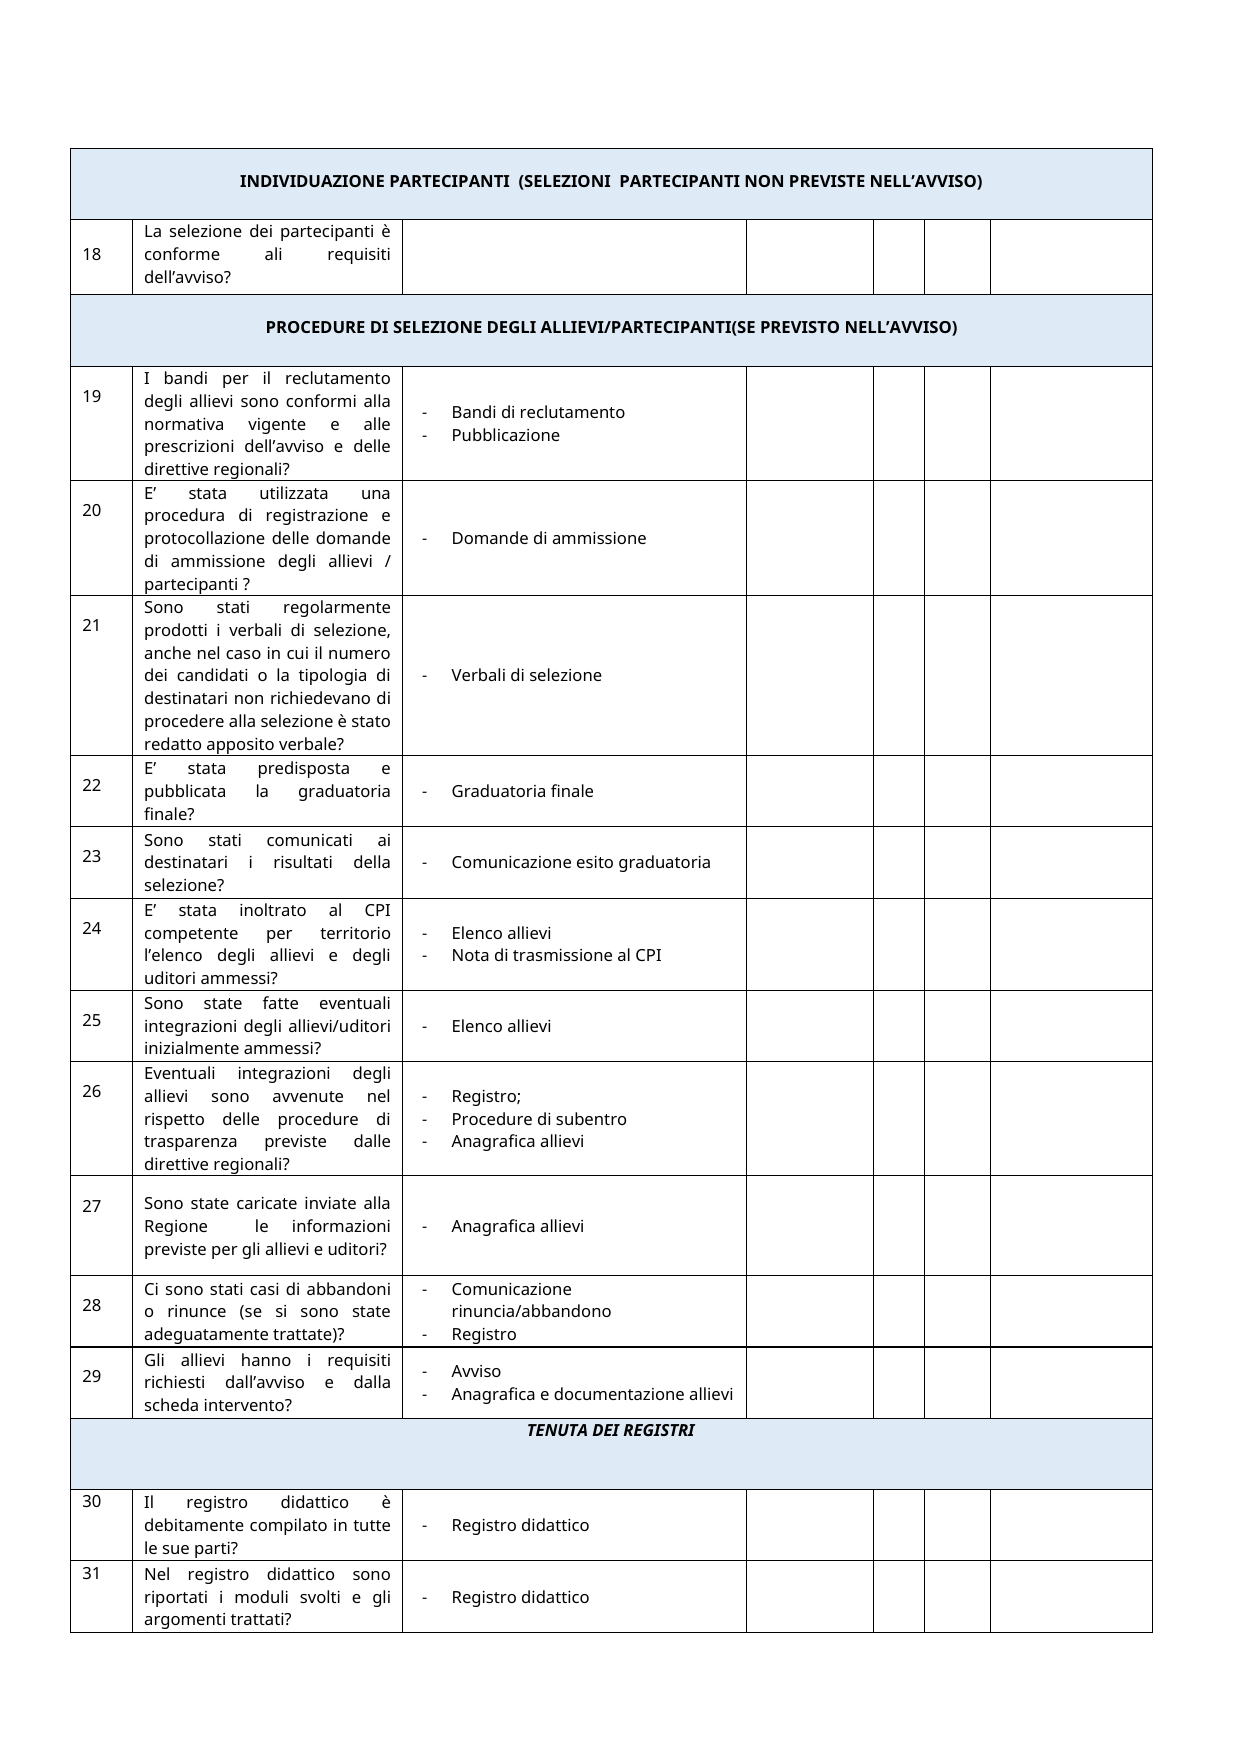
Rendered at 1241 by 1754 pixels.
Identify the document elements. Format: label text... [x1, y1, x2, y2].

table_cell [925, 596, 990, 755]
table_cell [874, 481, 924, 595]
table_cell [991, 991, 1152, 1061]
table_cell [874, 1490, 924, 1560]
table_cell INDIVIDUAZIONE PARTECIPANTI (SELEZIONI PARTECIPANTI NON PREVISTE NELL’AVVISO) [71, 149, 1152, 219]
table_cell Registro didattico [403, 1561, 746, 1632]
table_cell [874, 1176, 924, 1275]
table_cell [747, 756, 873, 826]
table_cell 25 [71, 991, 132, 1061]
table_cell 27 [71, 1176, 132, 1275]
table_cell 26 [71, 1062, 132, 1175]
table_cell [747, 1062, 873, 1175]
table_cell [747, 1561, 873, 1632]
table_cell [747, 481, 873, 595]
table_cell [874, 220, 924, 294]
table_cell [874, 1348, 924, 1418]
table_cell E’ stata utilizzata una procedura di registrazione e protocollazione delle domande di ammissione degli allievi / partecipanti ? [133, 481, 402, 595]
table_cell Sono stati regolarmente prodotti i verbali di selezione, anche nel caso in cui il numero dei candidati o la tipologia di destinatari non richiedevano di procedere alla selezione è stato redatto apposito verbale? [133, 596, 402, 755]
table_cell [991, 220, 1152, 294]
table_cell [747, 991, 873, 1061]
table_cell [874, 367, 924, 480]
table_cell [747, 596, 873, 755]
table_cell Sono stati comunicati ai destinatari i risultati della selezione? [133, 827, 402, 898]
table_cell [991, 1561, 1152, 1632]
table_cell I bandi per il reclutamento degli allievi sono conformi alla normativa vigente e alle prescrizioni dell’avviso e delle direttive regionali? [133, 367, 402, 480]
table_cell [925, 827, 990, 898]
table_cell [874, 1276, 924, 1346]
table_cell 24 [71, 899, 132, 989]
table_cell [747, 1276, 873, 1346]
table_cell [403, 220, 746, 294]
table_cell [747, 1490, 873, 1560]
table_cell 28 [71, 1276, 132, 1346]
table_cell 21 [71, 596, 132, 755]
table_cell [874, 827, 924, 898]
table_cell [925, 1276, 990, 1346]
table_cell [925, 991, 990, 1061]
table_cell Sono state caricate inviate alla Regione le informazioni previste per gli allievi e uditori? [133, 1176, 402, 1275]
table_cell 29 [71, 1348, 132, 1418]
table_cell Eventuali integrazioni degli allievi sono avvenute nel rispetto delle procedure di trasparenza previste dalle direttive regionali? [133, 1062, 402, 1175]
table_cell [874, 596, 924, 755]
table_cell [925, 481, 990, 595]
table_cell Bandi di reclutamento Pubblicazione [403, 367, 746, 480]
table_cell [925, 1348, 990, 1418]
table_cell [991, 481, 1152, 595]
table_cell [991, 827, 1152, 898]
table_cell 23 [71, 827, 132, 898]
table_cell 31 [71, 1561, 132, 1632]
table_cell [874, 1062, 924, 1175]
table_cell TENUTA DEI REGISTRI [71, 1419, 1152, 1489]
table_cell [747, 1176, 873, 1275]
table_cell [747, 1348, 873, 1418]
table_cell [991, 756, 1152, 826]
table_cell E’ stata inoltrato al CPI competente per territorio l’elenco degli allievi e degli uditori ammessi? [133, 899, 402, 989]
table_cell [991, 596, 1152, 755]
table_cell Il registro didattico è debitamente compilato in tutte le sue parti? [133, 1490, 402, 1560]
table_cell [925, 220, 990, 294]
table_cell [874, 756, 924, 826]
table_cell Ci sono stati casi di abbandoni o rinunce (se si sono state adeguatamente trattate)? [133, 1276, 402, 1346]
table_cell [925, 1062, 990, 1175]
table_cell 18 [71, 220, 132, 294]
table_cell Registro; Procedure di subentro Anagrafica allievi [403, 1062, 746, 1175]
table_cell [991, 1062, 1152, 1175]
table_cell [925, 1490, 990, 1560]
table_cell [991, 1276, 1152, 1346]
table_cell [747, 827, 873, 898]
table_cell La selezione dei partecipanti è conforme ali requisiti dell’avviso? [133, 220, 402, 294]
table_cell Elenco allievi [403, 991, 746, 1061]
table_cell Verbali di selezione [403, 596, 746, 755]
table_cell [925, 756, 990, 826]
table_cell 22 [71, 756, 132, 826]
table_cell Nel registro didattico sono riportati i moduli svolti e gli argomenti trattati? [133, 1561, 402, 1632]
table_cell Sono state fatte eventuali integrazioni degli allievi/uditori inizialmente ammessi? [133, 991, 402, 1061]
table_cell Registro didattico [403, 1490, 746, 1560]
table_cell [991, 1176, 1152, 1275]
table_cell [874, 1561, 924, 1632]
table_cell [991, 367, 1152, 480]
table_cell PROCEDURE DI SELEZIONE DEGLI ALLIEVI/PARTECIPANTI(SE PREVISTO NELL’AVVISO) [71, 295, 1152, 366]
table_cell [991, 1348, 1152, 1418]
table_cell Anagrafica allievi [403, 1176, 746, 1275]
table_cell Comunicazione esito graduatoria [403, 827, 746, 898]
table_cell Graduatoria finale [403, 756, 746, 826]
table_cell 19 [71, 367, 132, 480]
table_cell [925, 899, 990, 989]
table_cell [925, 367, 990, 480]
table_cell 20 [71, 481, 132, 595]
table_cell [747, 220, 873, 294]
table_cell Avviso Anagrafica e documentazione allievi [403, 1348, 746, 1418]
table_cell [991, 1490, 1152, 1560]
table_cell 30 [71, 1490, 132, 1560]
table_cell Domande di ammissione [403, 481, 746, 595]
table_cell [747, 899, 873, 989]
table_cell [747, 367, 873, 480]
table_cell [991, 899, 1152, 989]
table_cell [874, 991, 924, 1061]
table_cell [925, 1561, 990, 1632]
table_cell [874, 899, 924, 989]
table_cell Comunicazione rinuncia/abbandono Registro [403, 1276, 746, 1346]
table_cell Elenco allievi Nota di trasmissione al CPI [403, 899, 746, 989]
table_cell [925, 1176, 990, 1275]
table_cell Gli allievi hanno i requisiti richiesti dall’avviso e dalla scheda intervento? [133, 1348, 402, 1418]
table_cell E’ stata predisposta e pubblicata la graduatoria finale? [133, 756, 402, 826]
